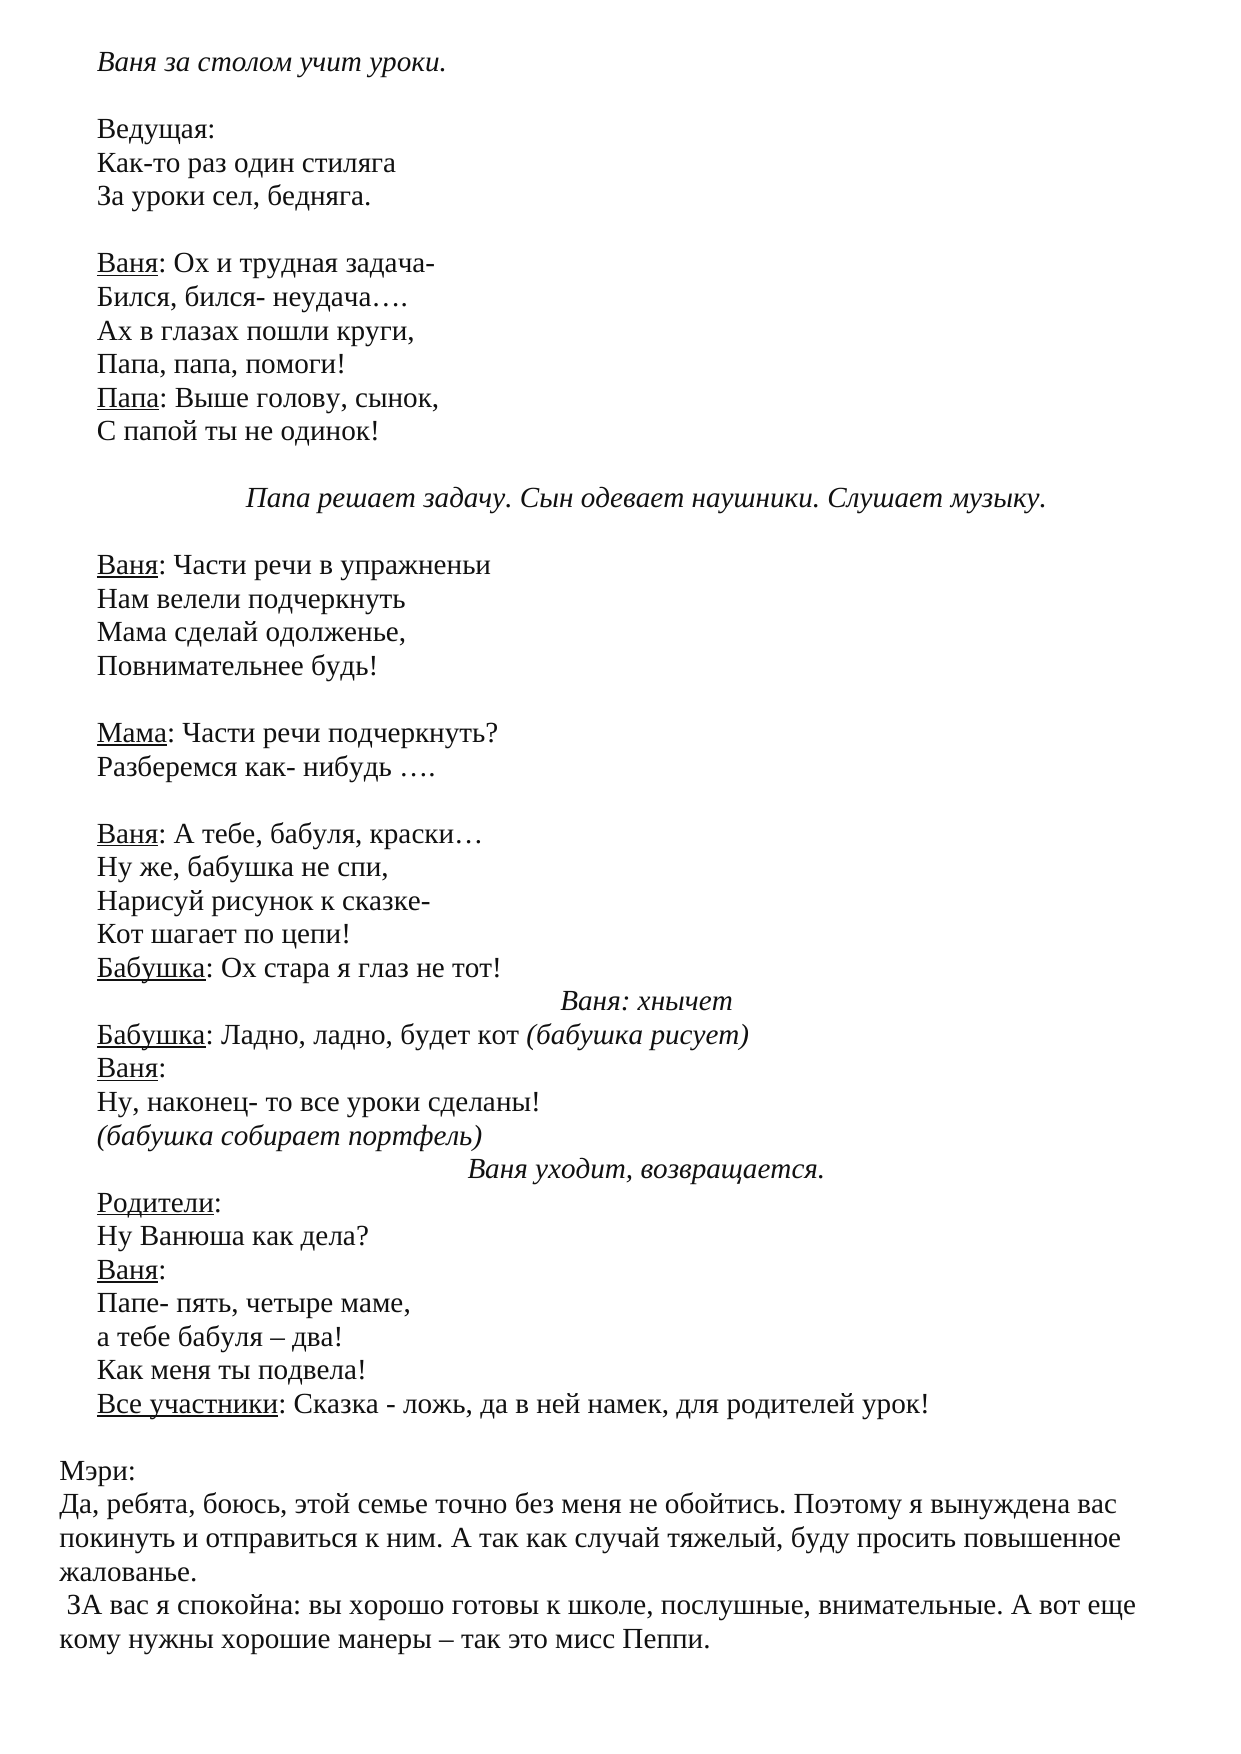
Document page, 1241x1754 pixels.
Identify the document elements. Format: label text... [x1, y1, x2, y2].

text Бабушка: Ладно, ладно, будет кот (бабушка рисует) [59, 1017, 1196, 1051]
text (бабушка собирает портфель) [59, 1118, 1196, 1151]
text Ну Ванюша как дела? [59, 1218, 1196, 1252]
text а тебе бабуля – два! [59, 1319, 1196, 1352]
text Ваня уходит, возвращается. [59, 1151, 1196, 1185]
text Ваня: Части речи в упражненьи [59, 547, 1196, 581]
text Ну же, бабушка не спи, [59, 849, 1196, 883]
text Повнимательнее будь! [59, 648, 1196, 682]
text С папой ты не одинок! [59, 413, 1196, 447]
text Ваня: [59, 1252, 1196, 1285]
text Кот шагает по цепи! [59, 916, 1196, 950]
text Ну, наконец- то все уроки сделаны! [59, 1084, 1196, 1118]
text Ваня: хнычет [59, 983, 1196, 1017]
text За уроки сел, бедняга. [59, 178, 1196, 212]
text Ах в глазах пошли круги, [59, 313, 1196, 346]
text Ваня: [59, 1051, 1196, 1084]
text Разберемся как- нибудь …. [59, 749, 1196, 782]
text Ваня: Ох и трудная задача- [59, 246, 1196, 279]
text Папа, папа, помоги! [59, 346, 1196, 380]
text Папа: Выше голову, сынок, [59, 380, 1196, 413]
text Бабушка: Ох стара я глаз не тот! [59, 950, 1196, 983]
text Мама сделай одолженье, [59, 614, 1196, 648]
text Ваня за столом учит уроки. [59, 44, 1196, 78]
text Бился, бился- неудача…. [59, 279, 1196, 313]
text Нам велели подчеркнуть [59, 581, 1196, 614]
text Ведущая: [59, 111, 1196, 145]
text Ваня: А тебе, бабуля, краски… [59, 816, 1196, 849]
text ЗА вас я спокойна: вы хорошо готовы к школе, послушные, внимательные. А вот еще кому нужны хорошие манеры – так это мисс Пеппи. [59, 1587, 1196, 1654]
text Как-то раз один стиляга [59, 145, 1196, 178]
text Мэри: [59, 1453, 1196, 1487]
text Как меня ты подвела! [59, 1352, 1196, 1386]
text Мама: Части речи подчеркнуть? [59, 715, 1196, 749]
text Все участники: Сказка - ложь, да в ней намек, для родителей урок! [59, 1386, 1196, 1419]
text Папе- пять, четыре маме, [59, 1285, 1196, 1319]
text Нарисуй рисунок к сказке- [59, 883, 1196, 916]
text Да, ребята, боюсь, этой семье точно без меня не обойтись. Поэтому я вынуждена вас покинуть и отправиться к ним. А так как случай тяжелый, буду просить повышенное жалованье. [59, 1487, 1196, 1587]
text Папа решает задачу. Сын одевает наушники. Слушает музыку. [59, 480, 1196, 514]
text Родители: [59, 1185, 1196, 1218]
